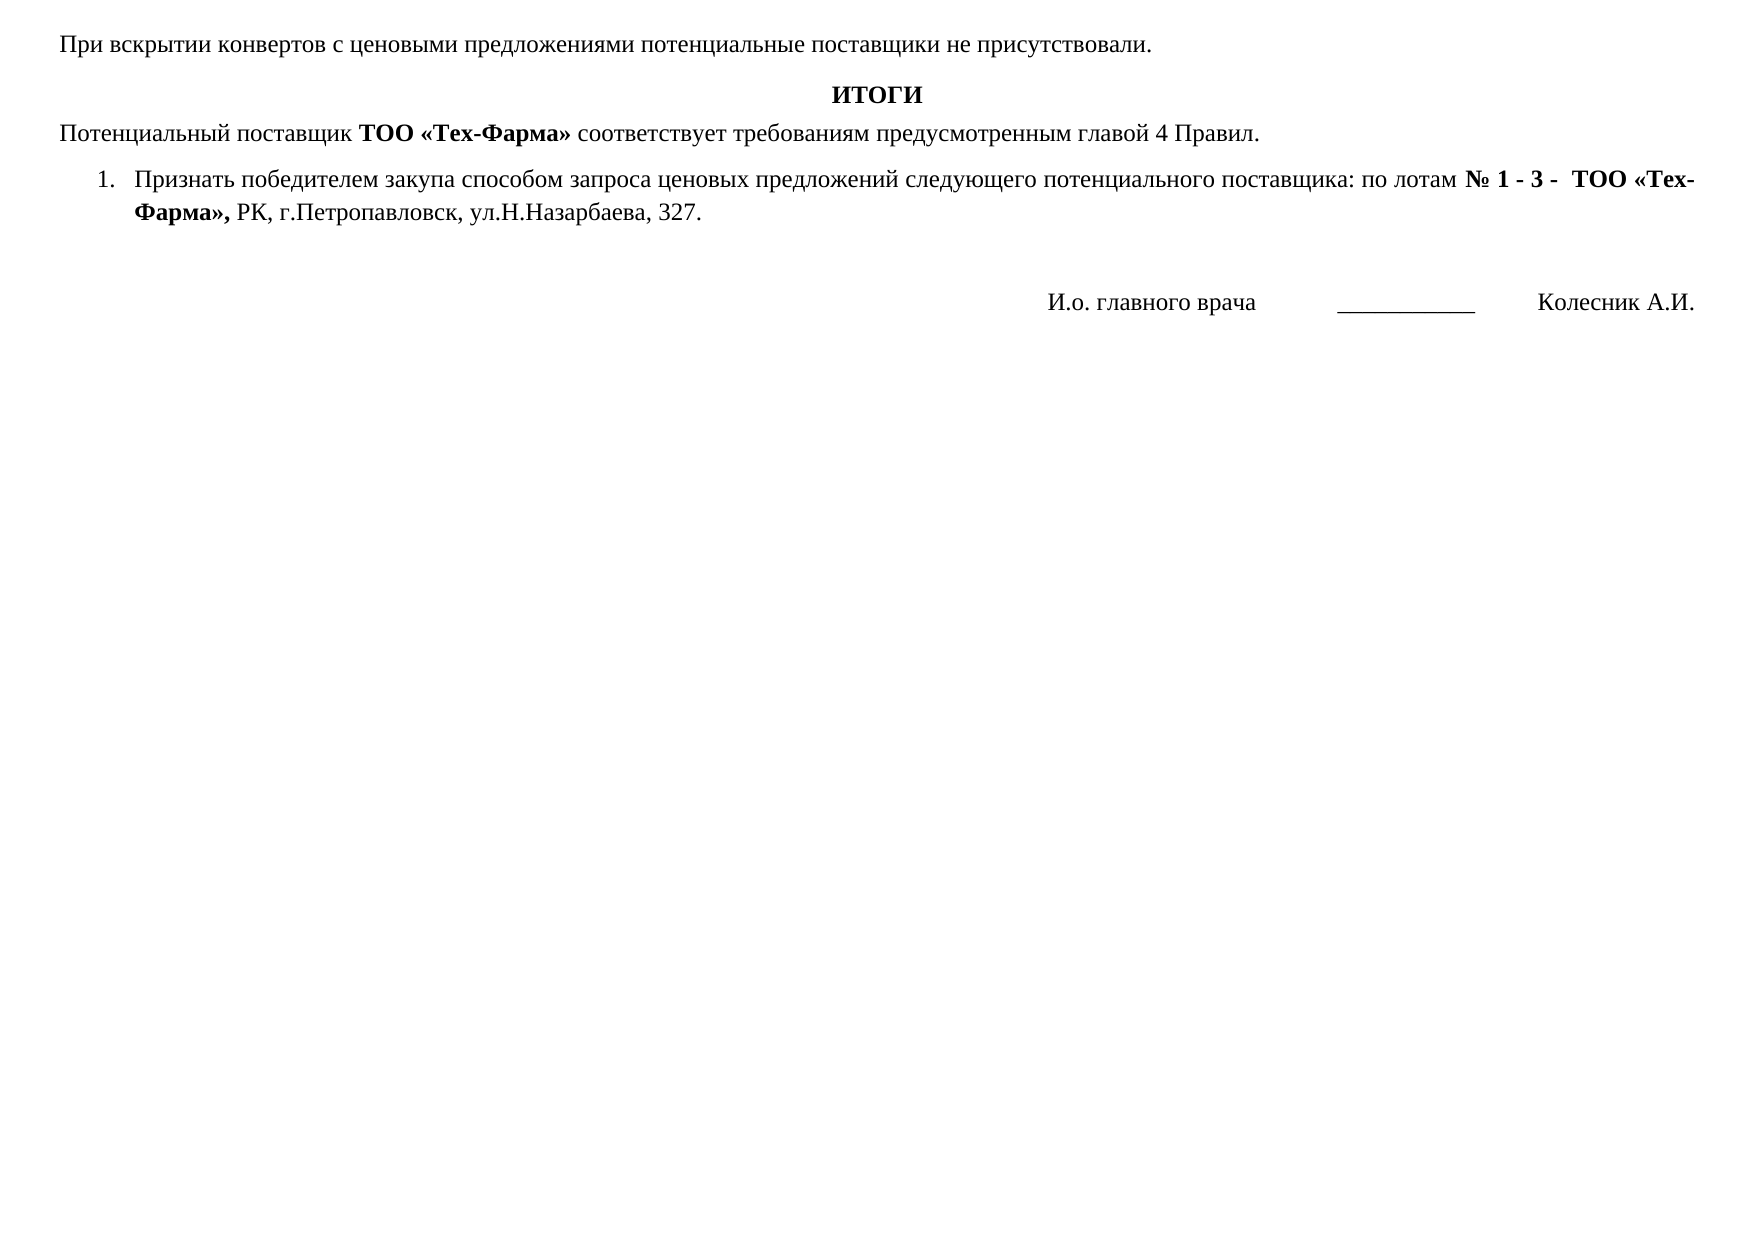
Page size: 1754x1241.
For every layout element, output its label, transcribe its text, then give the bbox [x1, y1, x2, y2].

text ИТОГИ [59, 80, 1695, 109]
text И.о. главного врача ___________ Колесник А.И. [59, 287, 1695, 316]
text Потенциальный поставщик ТОО «Тех-Фарма» соответствует требованиям предусмотренным главой 4 Правил. [59, 118, 1695, 147]
text При вскрытии конвертов с ценовыми предложениями потенциальные поставщики не присутствовали. [59, 29, 1695, 58]
list Признать победителем закупа способом запроса ценовых предложений следующего потенциального поставщика: по лотам № 1 - 3 - ТОО «Тех-Фарма», РК, г.Петропавловск, ул.Н.Назарбаева, 327. [97, 164, 1695, 226]
